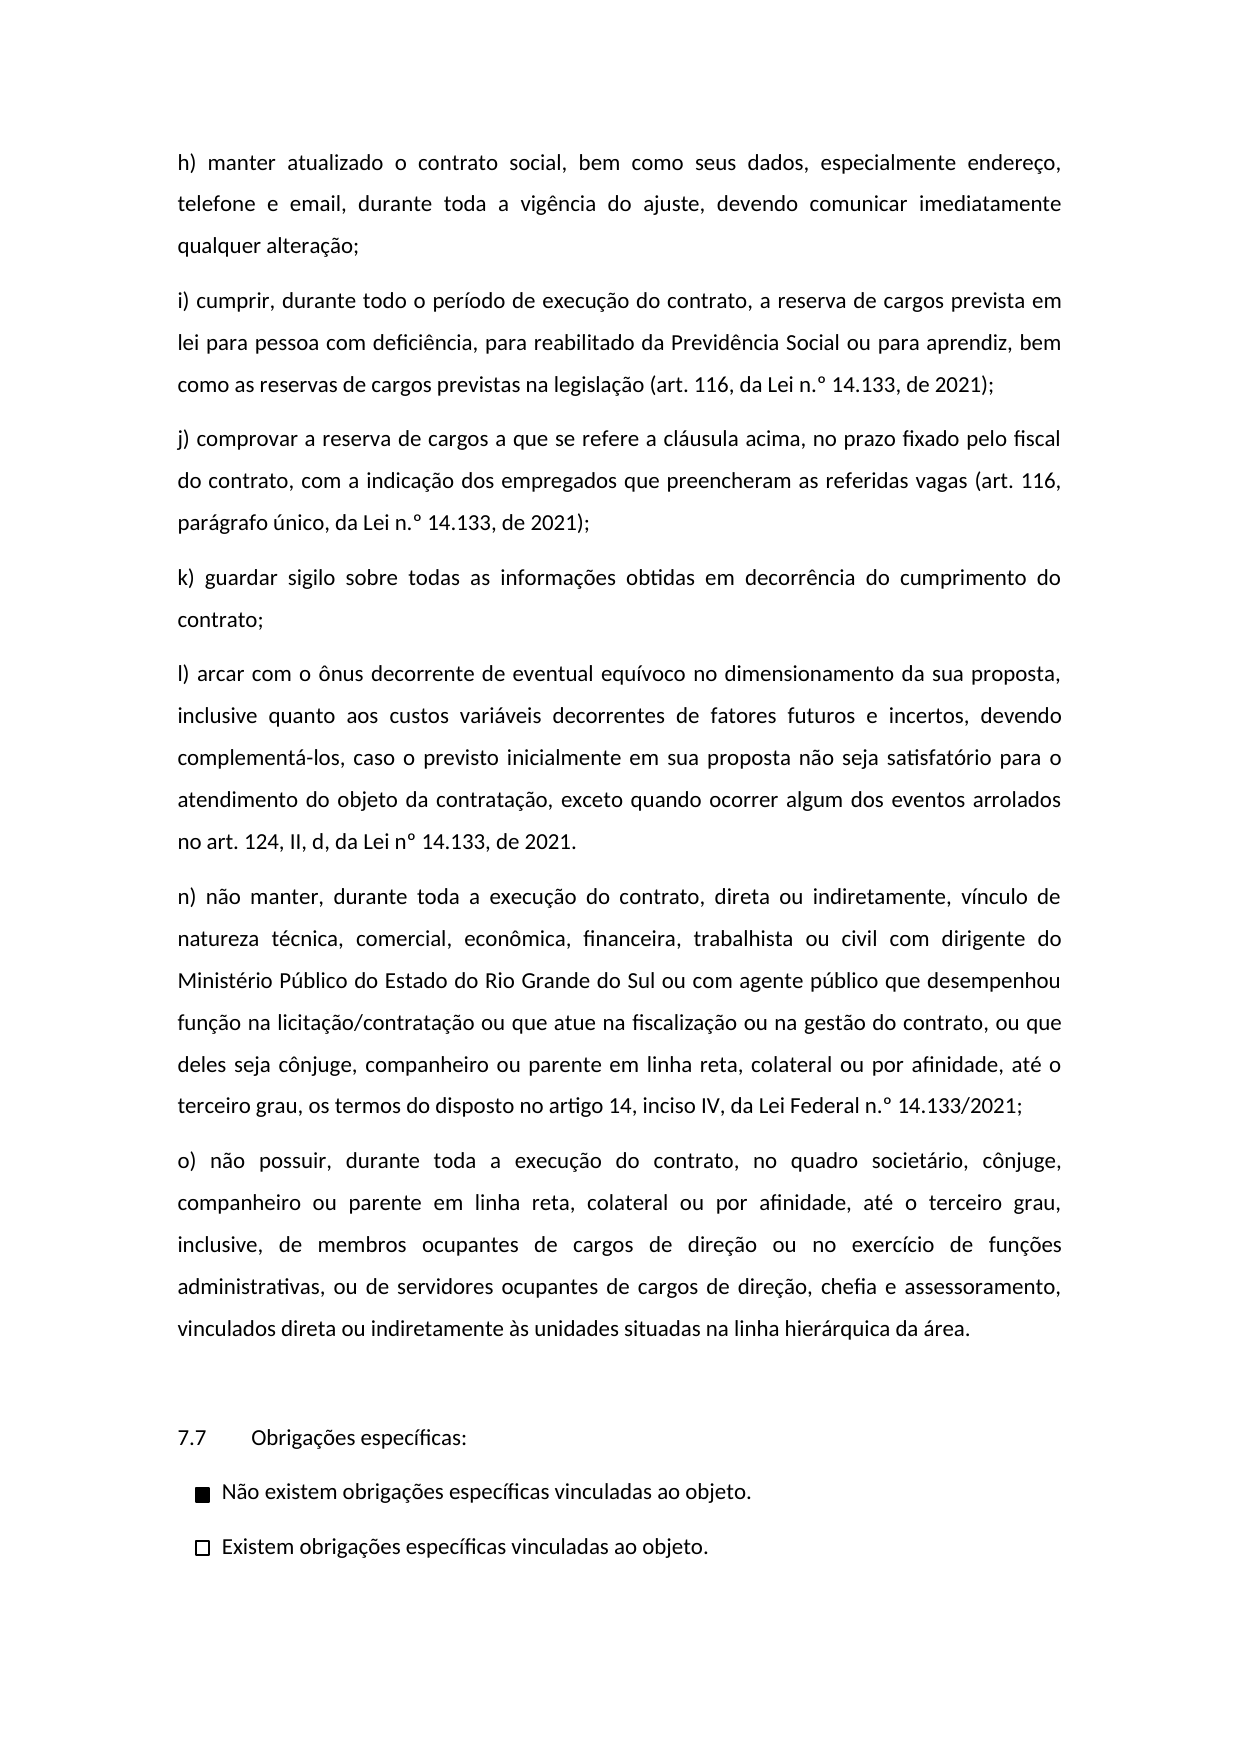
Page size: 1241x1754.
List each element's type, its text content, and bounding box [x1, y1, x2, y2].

text h) manter atualizado o contrato social, bem como seus dados, especialmente endereço, telefone e email, durante toda a vigência do ajuste, devendo comunicar imediatamente qualquer alteração; [177, 148, 1063, 259]
text j) comprovar a reserva de cargos a que se refere a cláusula acima, no prazo fixado pelo fiscal do contrato, com a indicação dos empregados que preencheram as referidas vagas (art. 116, parágrafo único, da Lei n.º 14.133, de 2021); [177, 424, 1063, 536]
text 7.7 Obrigações específicas: [177, 1423, 1063, 1451]
text i) cumprir, durante todo o período de execução do contrato, a reserva de cargos prevista em lei para pessoa com deficiência, para reabilitado da Previdência Social ou para aprendiz, bem como as reservas de cargos previstas na legislação (art. 116, da Lei n.º 14.133, de 2021); [177, 286, 1063, 398]
text l) arcar com o ônus decorrente de eventual equívoco no dimensionamento da sua proposta, inclusive quanto aos custos variáveis decorrentes de fatores futuros e incertos, devendo complementá-los, caso o previsto inicialmente em sua proposta não seja satisfatório para o atendimento do objeto da contratação, exceto quando ocorrer algum dos eventos arrolados no art. 124, II, d, da Lei nº 14.133, de 2021. [177, 659, 1063, 855]
text Não existem obrigações específicas vinculadas ao objeto. [222, 1477, 1063, 1506]
text n) não manter, durante toda a execução do contrato, direta ou indiretamente, vínculo de natureza técnica, comercial, econômica, financeira, trabalhista ou civil com dirigente do Ministério Público do Estado do Rio Grande do Sul ou com agente público que desempenhou função na licitação/contratação ou que atue na fiscalização ou na gestão do contrato, ou que deles seja cônjuge, companheiro ou parente em linha reta, colateral ou por afinidade, até o terceiro grau, os termos do disposto no artigo 14, inciso IV, da Lei Federal n.º 14.133/2021; [177, 882, 1063, 1120]
text k) guardar sigilo sobre todas as informações obtidas em decorrência do cumprimento do contrato; [177, 563, 1063, 633]
text o) não possuir, durante toda a execução do contrato, no quadro societário, cônjuge, companheiro ou parente em linha reta, colateral ou por afinidade, até o terceiro grau, inclusive, de membros ocupantes de cargos de direção ou no exercício de funções administrativas, ou de servidores ocupantes de cargos de direção, chefia e assessoramento, vinculados direta ou indiretamente às unidades situadas na linha hierárquica da área. [177, 1146, 1063, 1342]
text Existem obrigações específicas vinculadas ao objeto. [222, 1532, 1063, 1560]
